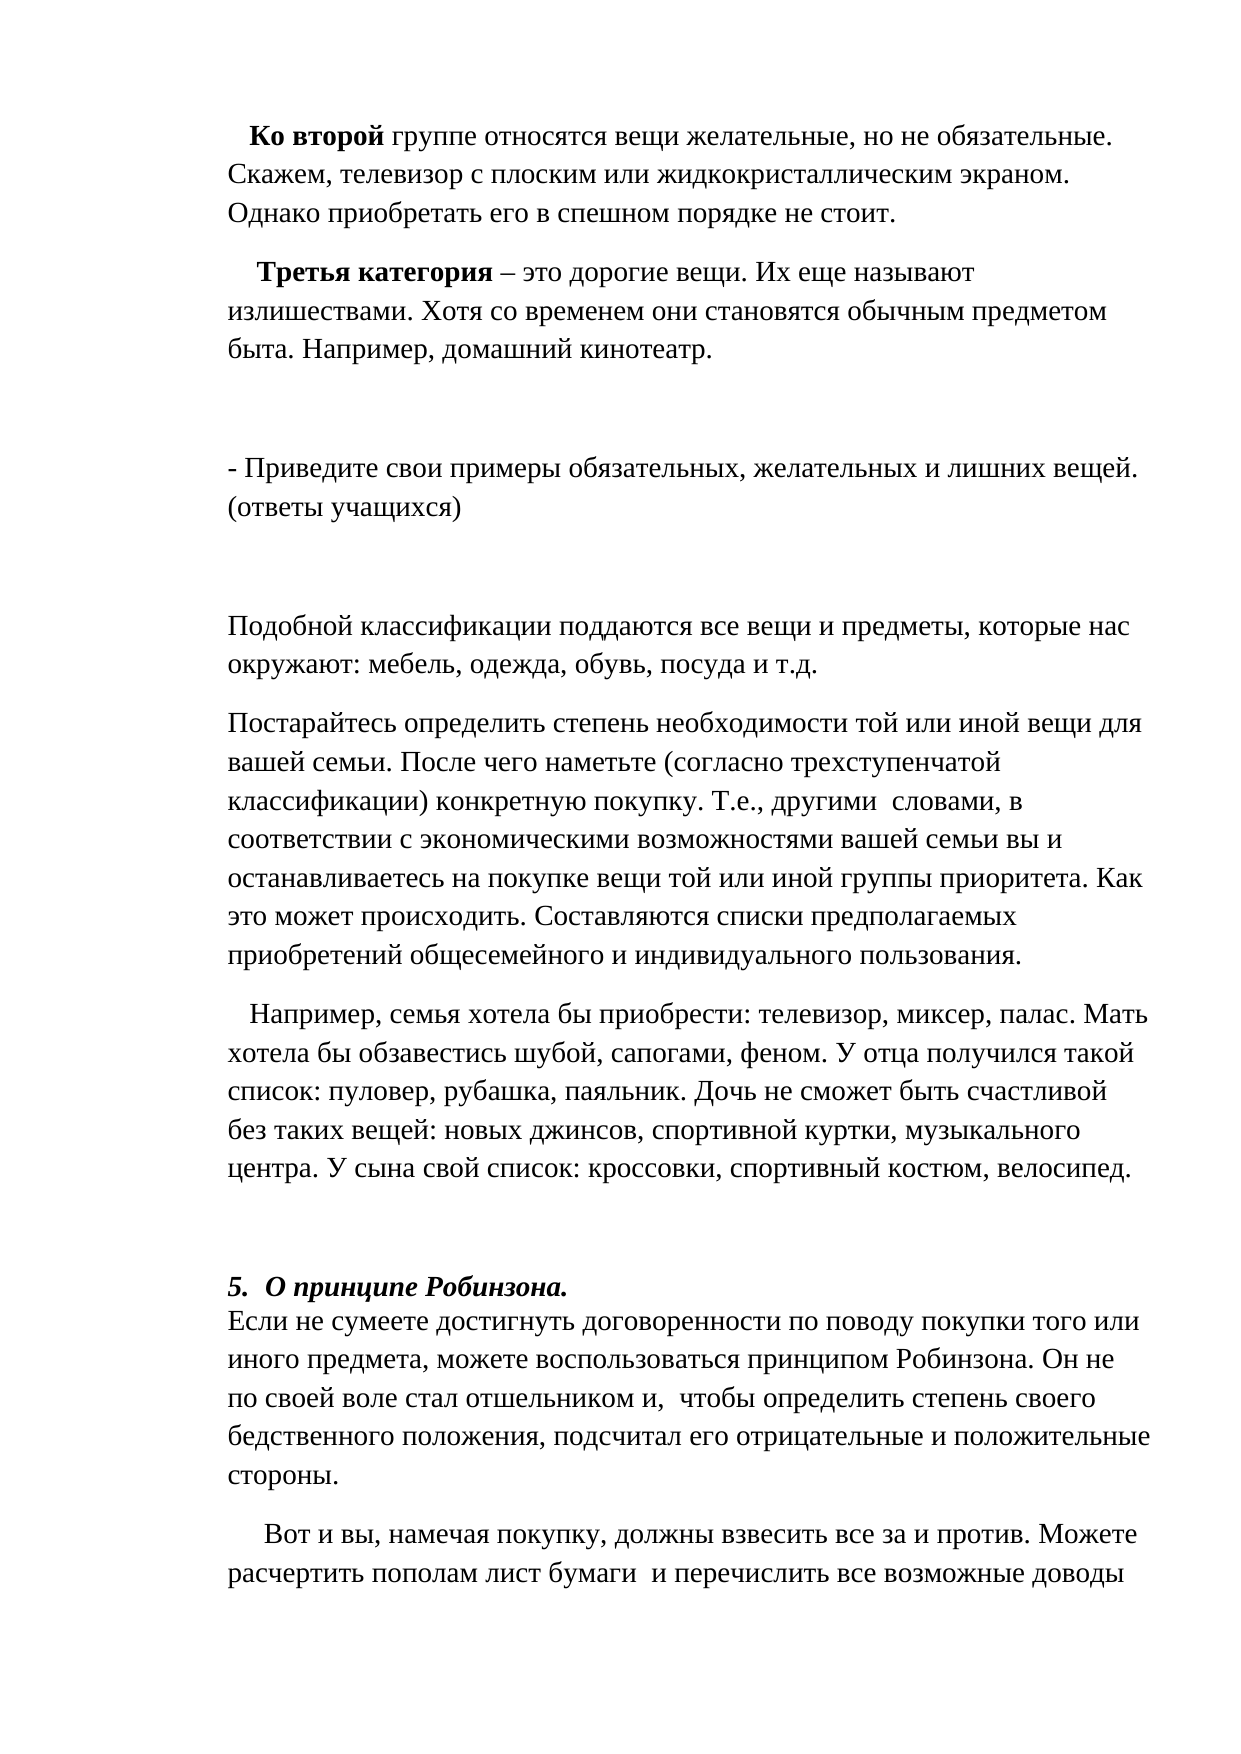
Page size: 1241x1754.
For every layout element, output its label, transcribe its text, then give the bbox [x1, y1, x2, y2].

list О принципе Робинзона. [227, 1269, 1152, 1303]
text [227, 1516, 1152, 1588]
text - Приведите свои примеры обязательных, желательных и лишних вещей.(ответы учащихся) [227, 450, 1152, 522]
text Третья категория – это дорогие вещи. Их еще называют излишествами. Хотя со временем они становятся обычным предметом быта. Например, домашний кинотеатр. [227, 254, 1152, 365]
text Подобной классификации поддаются все вещи и предметы, которые нас окружают: мебель, одежда, обувь, посуда и т.д. [227, 608, 1152, 680]
text Постарайтесь определить степень необходимости той или иной вещи для вашей семьи. После чего наметьте (согласно трехступенчатой классификации) конкретную покупку. Т.е., другими словами, в соответствии с экономическими возможностями вашей семьи вы и останавливаетесь на покупке вещи той или иной группы приоритета. Как это может происходить. Составляются списки предполагаемых приобретений общесемейного и индивидуального пользования. [227, 706, 1152, 970]
text Если не сумеете достигнуть договоренности по поводу покупки того или иного предмета, можете воспользоваться принципом Робинзона. Он не по своей воле стал отшельником и, чтобы определить степень своего бедственного положения, подсчитал его отрицательные и положительные стороны. [227, 1303, 1152, 1490]
text Например, семья хотела бы приобрести: телевизор, миксер, палас. Мать хотела бы обзавестись шубой, сапогами, феном. У отца получился такой список: пуловер, рубашка, паяльник. Дочь не сможет быть счастливой без таких вещей: новых джинсов, спортивной куртки, музыкального центра. У сына свой список: кроссовки, спортивный костюм, велосипед. [227, 996, 1152, 1184]
text Ко второй группе относятся вещи желательные, но не обязательные. Скажем, телевизор с плоским или жидкокристаллическим экраном. Однако приобретать его в спешном порядке не стоит. [227, 118, 1152, 229]
